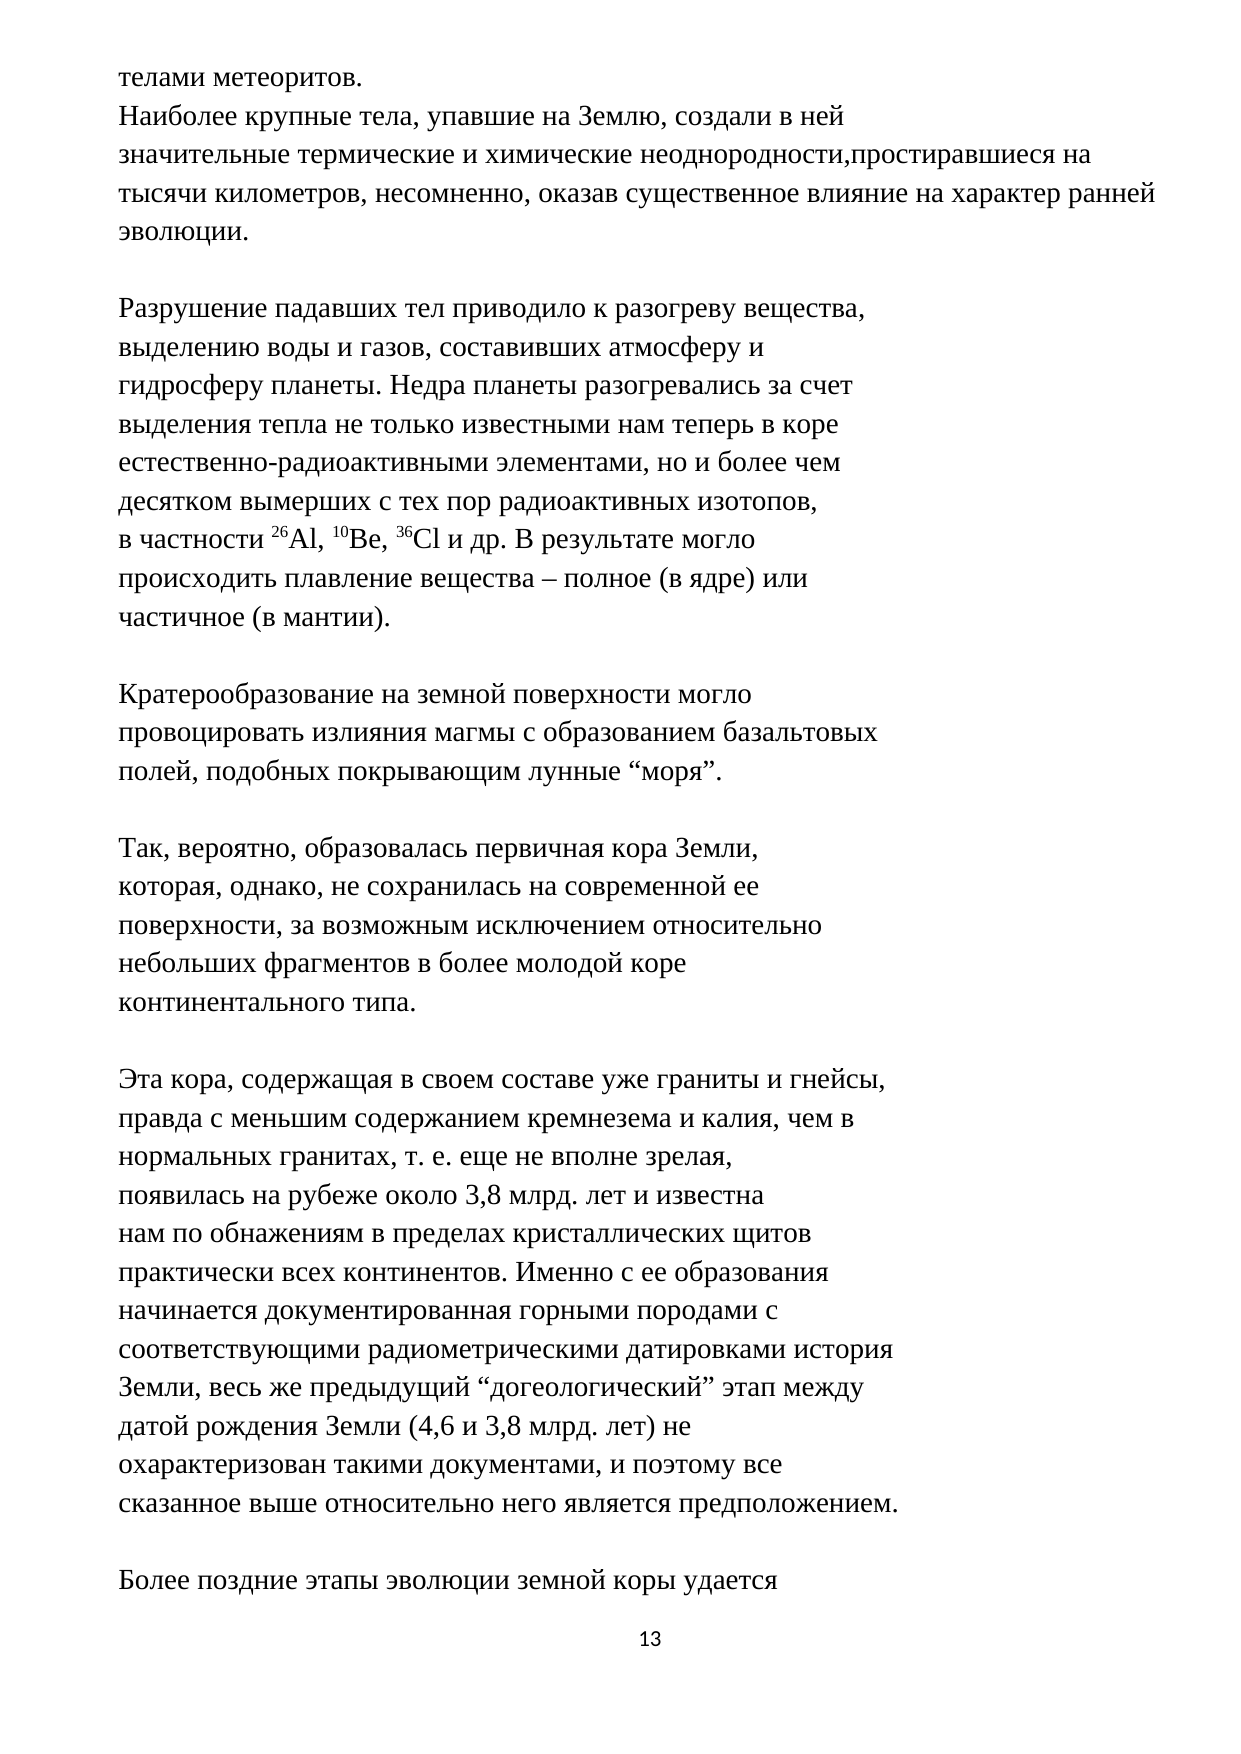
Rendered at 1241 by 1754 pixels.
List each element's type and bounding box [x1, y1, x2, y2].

text [118, 59, 1181, 1596]
